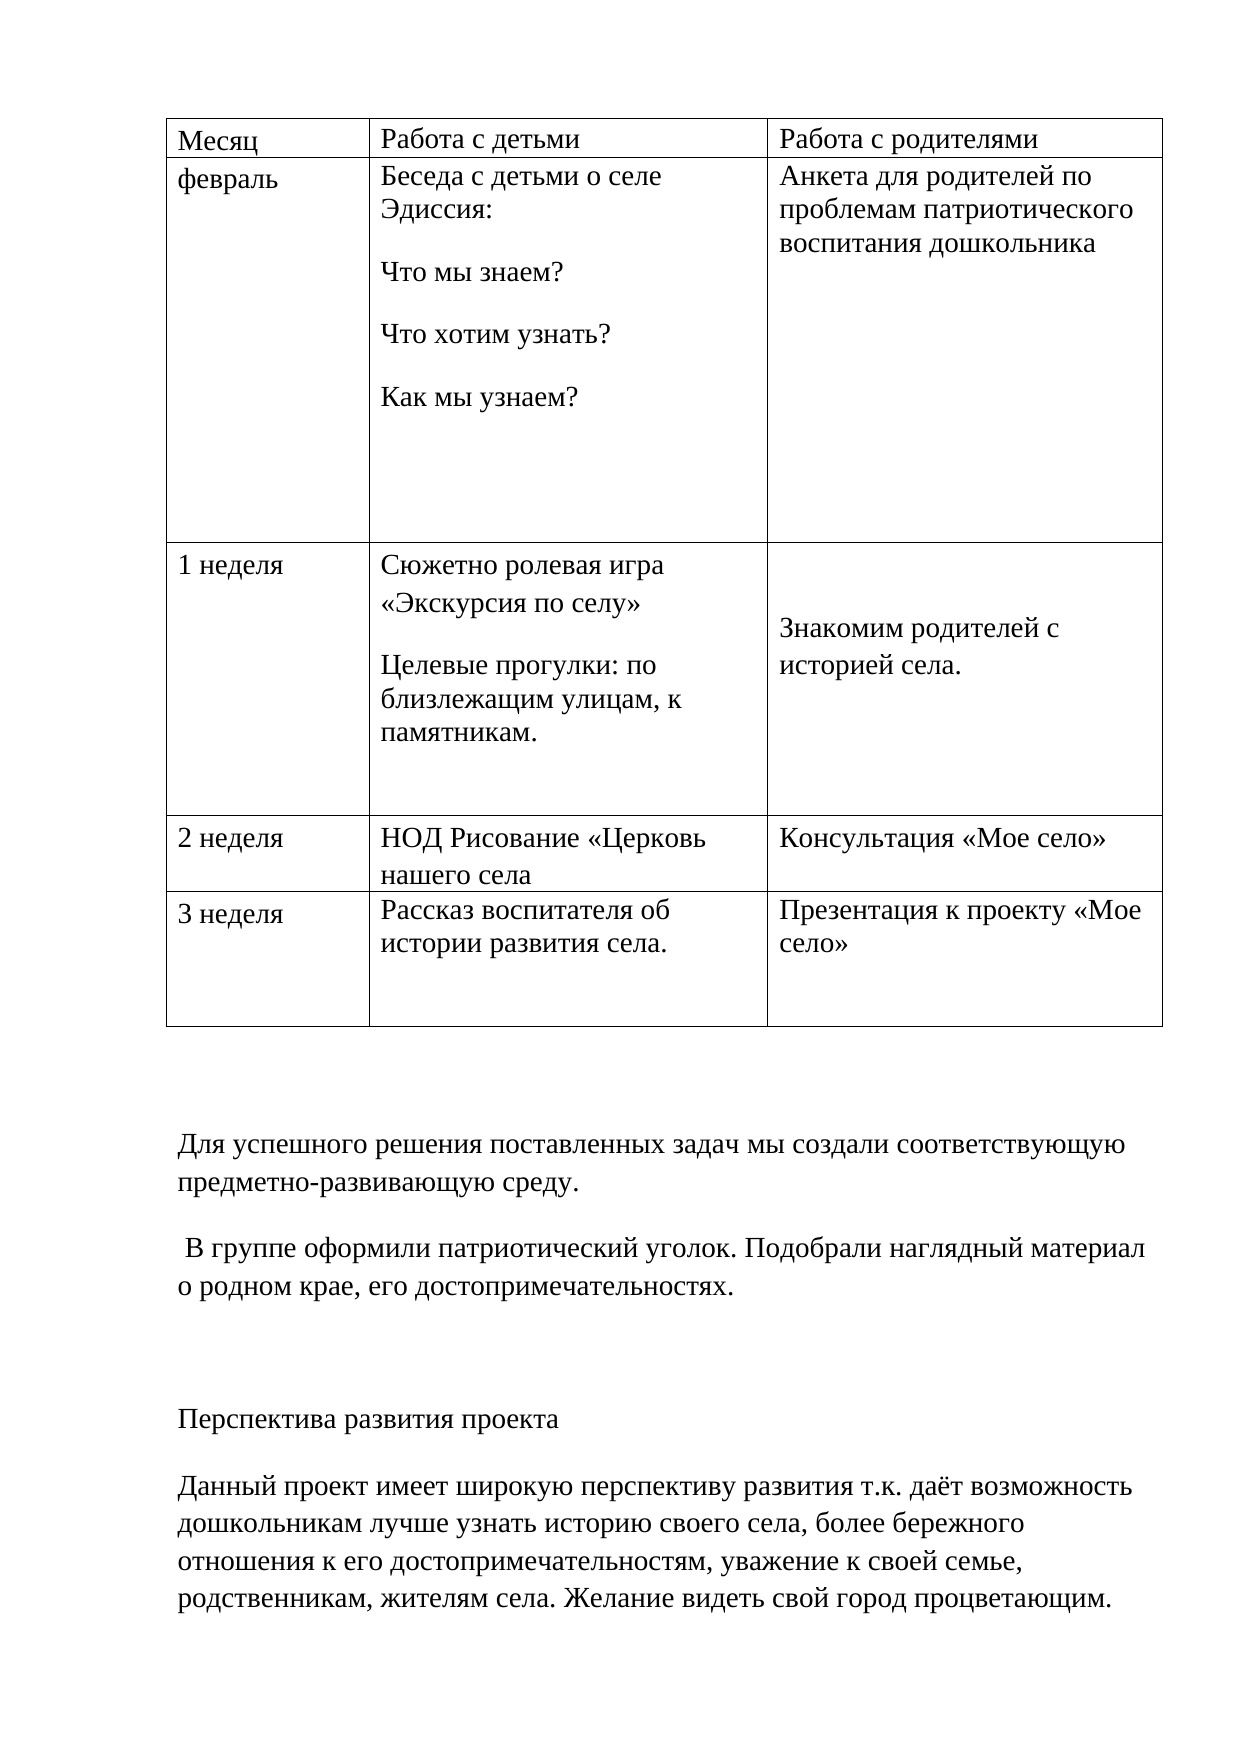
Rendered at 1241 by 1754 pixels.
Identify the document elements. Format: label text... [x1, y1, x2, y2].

table_cell Презентация к проекту «Мое село» [768, 892, 1162, 1026]
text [177, 1464, 1152, 1614]
table_cell Рассказ воспитателя об истории развития села. [370, 892, 767, 1026]
table_cell 1 неделя [167, 543, 369, 815]
table_cell Сюжетно ролевая игра «Экскурсия по селу» Целевые прогулки: по близлежащим улицам, к памятникам. [370, 543, 767, 815]
table_header Работа с детьми [370, 119, 767, 157]
table_cell 2 неделя [167, 816, 369, 891]
text В группе оформили патриотический уголок. Подобрали наглядный материал о родном крае, его достопримечательностях. [177, 1227, 1152, 1302]
table_header Месяц [167, 119, 369, 157]
table_cell НОД Рисование «Церковь нашего села [370, 816, 767, 891]
table_cell Консультация «Мое село» [768, 816, 1162, 891]
table_cell Анкета для родителей по проблемам патриотического воспитания дошкольника [768, 158, 1162, 542]
text Для успешного решения поставленных задач мы создали соответствующую предметно-развивающую среду. [177, 1122, 1152, 1197]
table_cell февраль [167, 158, 369, 542]
table_cell 3 неделя [167, 892, 369, 1026]
table_cell Знакомим родителей с историей села. [768, 543, 1162, 815]
table_header Работа с родителями [768, 119, 1162, 157]
table_cell Беседа с детьми о селе Эдиссия: Что мы знаем? Что хотим узнать? Как мы узнаем? [370, 158, 767, 542]
text Перспектива развития проекта [177, 1397, 1152, 1435]
